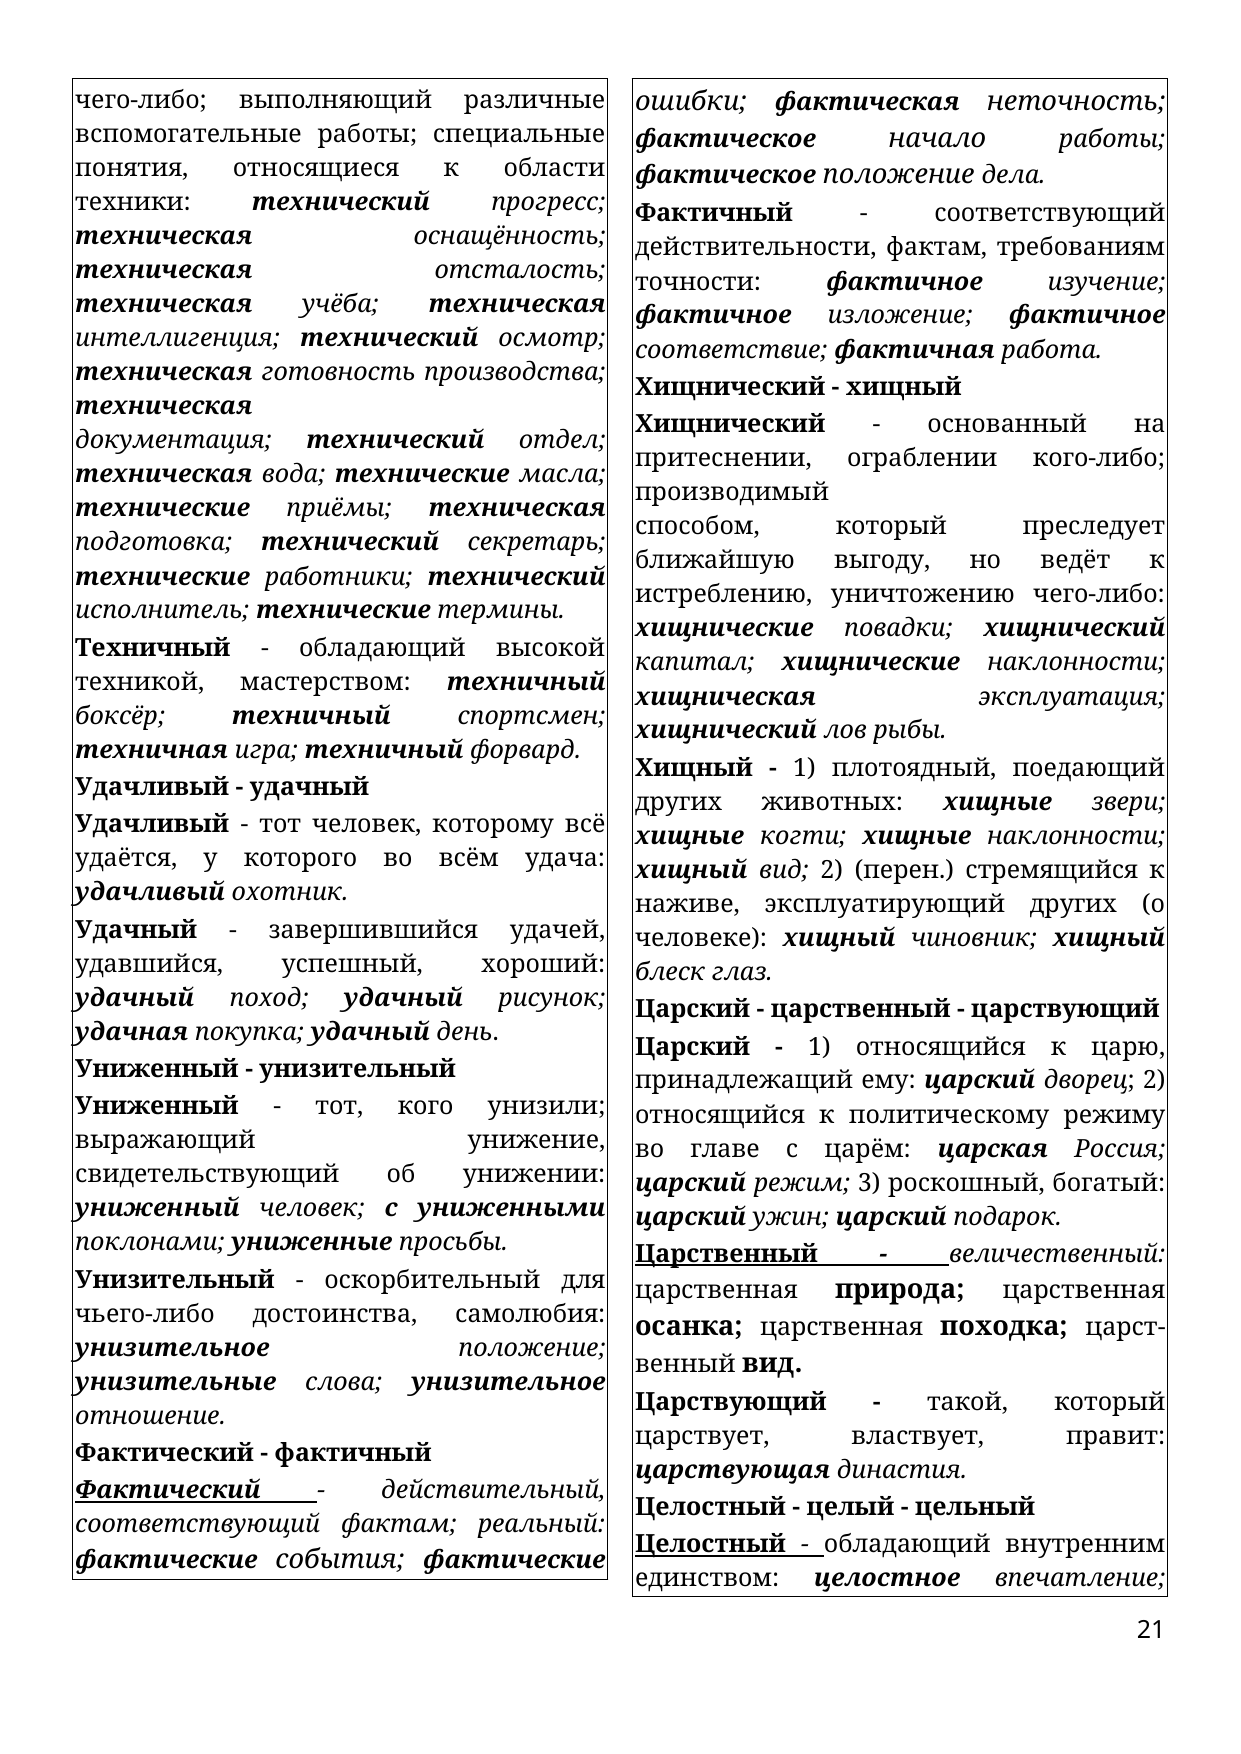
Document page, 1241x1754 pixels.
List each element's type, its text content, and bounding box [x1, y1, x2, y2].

text Фактический - действительный, соответствующий фактам; реальный: фактические события; фактические ошибки; фактическая неточность; фактическое начало работы; фактическое положение дела. [73, 1469, 607, 1579]
text Царствующий - такой, который царствует, властвует, правит: царствующая династия. [633, 1380, 1167, 1486]
text Хищнический - основанный на притеснении, ограблении кого-либо; производимый способом, который преследует ближайшую выгоду, но ведёт к истреблению, уничтожению чего-либо: хищнические повадки; хищнический капитал; хищнические наклонности; хищническая эксплуатация; хищнический лов рыбы. [633, 402, 1167, 746]
text Фактический - действительный, соответствующий фактам; реальный: фактические события; фактические ошибки; фактическая неточность; фактическое начало работы; фактическое положение дела. [633, 79, 1167, 192]
text Удачливый - удачный [73, 766, 607, 803]
text Царственный - величественный: царственная природа; царственная осанка; царственная походка; царственный вид. [633, 1232, 1167, 1380]
text Удачливый - тот человек, которому всё удаётся, у которого во всём удача: удачливый охотник. [73, 803, 607, 908]
text Фактический - фактичный [73, 1432, 607, 1469]
text Униженный - унизительный [73, 1047, 607, 1085]
text Техничный - обладающий высокой техникой, мастерством: техничный боксёр; техничный спортсмен; техничная игра; техничный форвард. [73, 626, 607, 766]
text Унизительный - оскорбительный для чьего-либо достоинства, самолюбия: унизительное положение; унизительные слова; унизительное отношение. [73, 1258, 607, 1432]
text Царский - царственный - царствующий [633, 988, 1167, 1025]
text Хищный - 1) плотоядный, поедающий других животных: хищные звери; хищные когти; хищные наклонности; хищный вид; 2) (перен.) стремящийся к наживе, эксплуатирующий других (о человеке): хищный чиновник; хищный блеск глаз. [633, 746, 1167, 988]
text Униженный - тот, кого унизили; выражающий унижение, свидетельствующий об унижении: униженный человек; с униженными поклонами; униженные просьбы. [73, 1085, 607, 1258]
text Целостный - обладающий внутренним единством: целостное впечатление; целостный образ; целостная личность; целостное мировоззрение. [633, 1523, 1167, 1596]
text Целостный - целый - цельный [633, 1486, 1167, 1523]
text Хищнический - хищный [633, 365, 1167, 402]
text Царский - 1) относящийся к царю, принадлежащий ему: царский дворец; 2) относящийся к политическому режиму во главе с царём: царская Россия; царский режим; 3) роскошный, богатый: царский ужин; царский подарок. [633, 1025, 1167, 1232]
text Фактичный - соответствующий действительности, фактам, требованиям точности: фактичное изучение; фактичное изложение; фактичное соответствие; фактичная работа. [633, 192, 1167, 365]
text Удачный - завершившийся удачей, удавшийся, успешный, хороший: удачный поход; удачный рисунок; удачная покупка; удачный день. [73, 908, 607, 1047]
